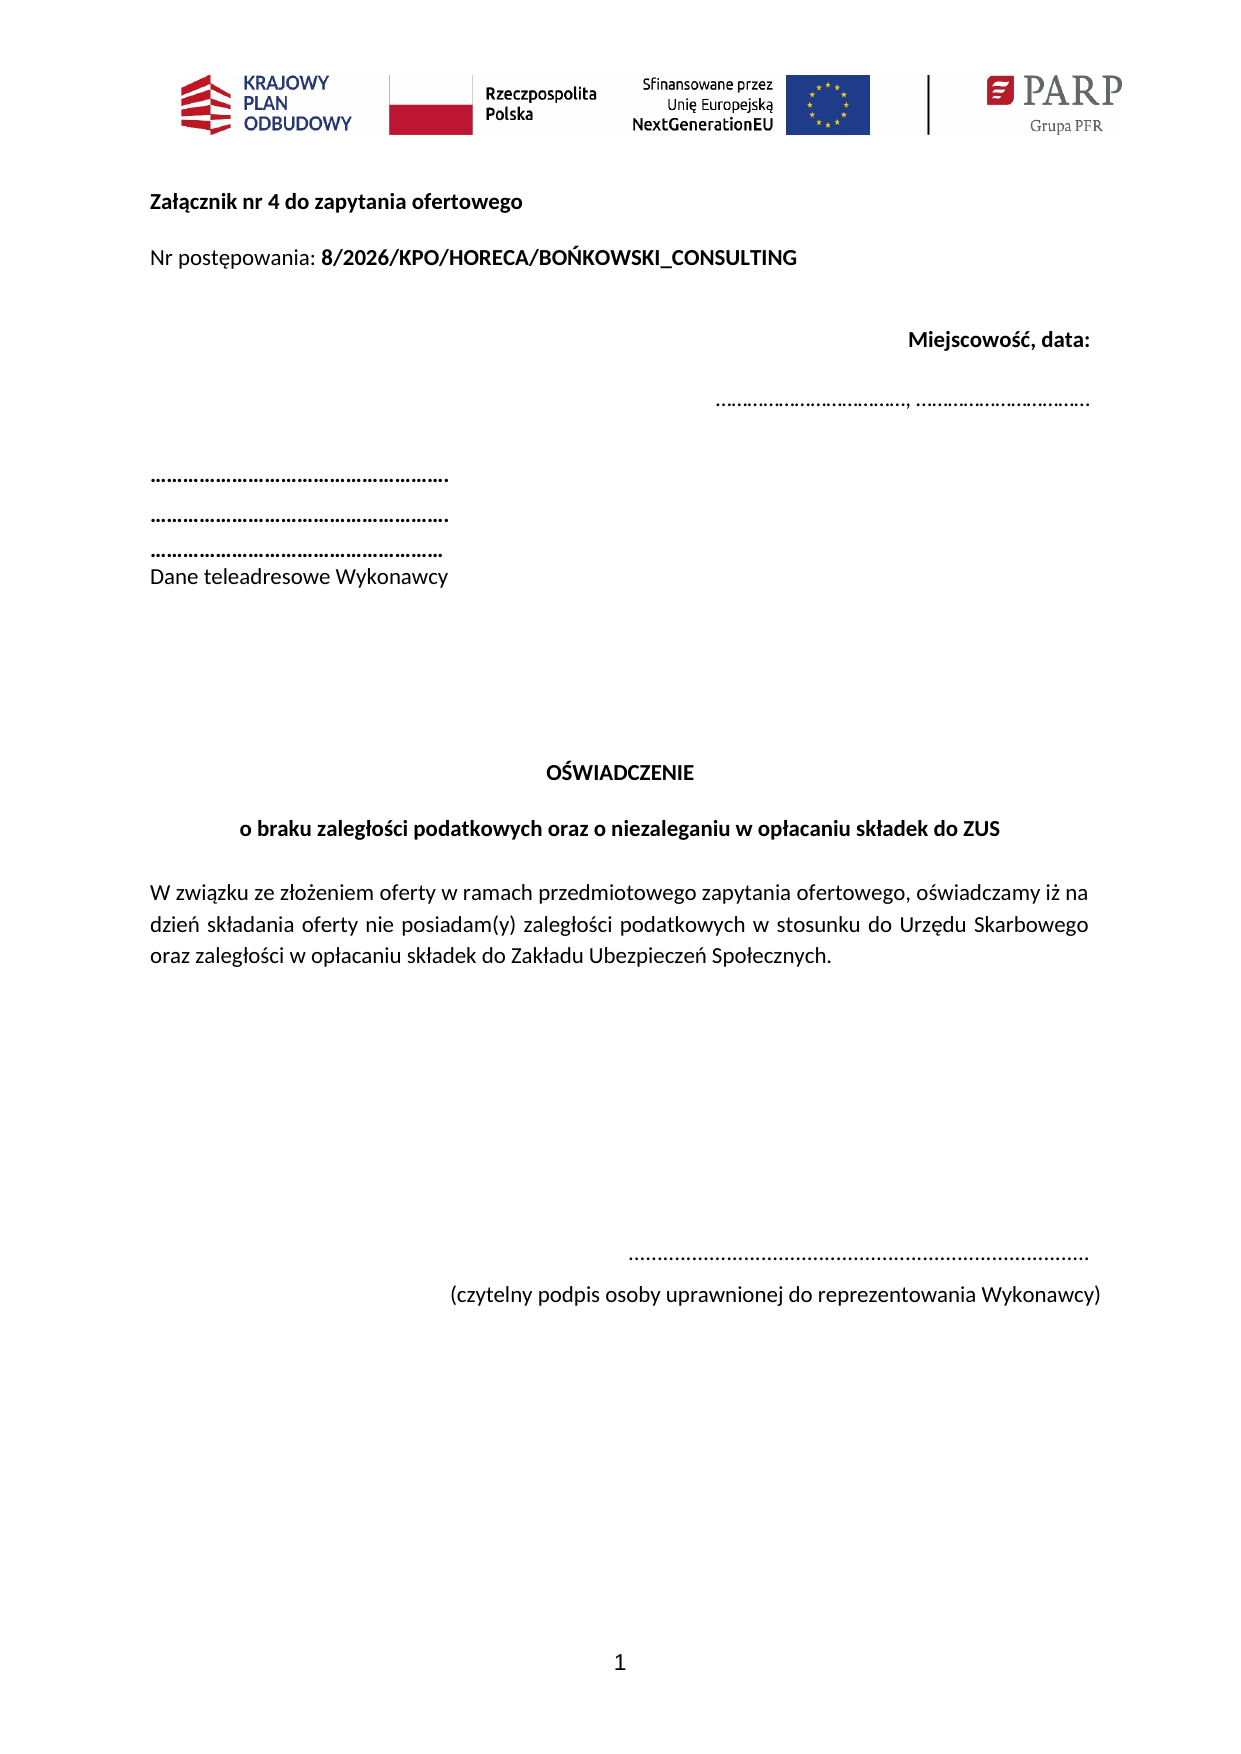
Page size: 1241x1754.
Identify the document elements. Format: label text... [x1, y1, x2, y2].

text ………………………………………………. [150, 461, 1090, 489]
text Dane teleadresowe Wykonawcy [150, 562, 1090, 590]
text ……………………………………………… [150, 539, 1090, 562]
text ………………………………………………. [150, 500, 1090, 528]
text Miejscowość, data: [150, 325, 1090, 353]
text Załącznik nr 4 do zapytania ofertowego [150, 187, 1090, 215]
text ................................................................................ [150, 1238, 1090, 1266]
text (czytelny podpis osoby uprawnionej do reprezentowania Wykonawcy) [150, 1280, 1102, 1308]
text ………………………………, …………………………… [150, 388, 1090, 411]
picture [181, 75, 1122, 135]
text W związku ze złożeniem oferty w ramach przedmiotowego zapytania ofertowego, oświadczamy iż na dzień składania oferty nie posiadam(y) zaległości podatkowych w stosunku do Urzędu Skarbowego oraz zaległości w opłacaniu składek do Zakładu Ubezpieczeń Społecznych. [150, 878, 1090, 970]
text Nr postępowania: 8/2026/KPO/HORECA/BOŃKOWSKI_CONSULTING [150, 243, 1090, 271]
text OŚWIADCZENIE [150, 758, 1090, 786]
text o braku zaległości podatkowych oraz o niezaleganiu w opłacaniu składek do ZUS [150, 814, 1090, 842]
